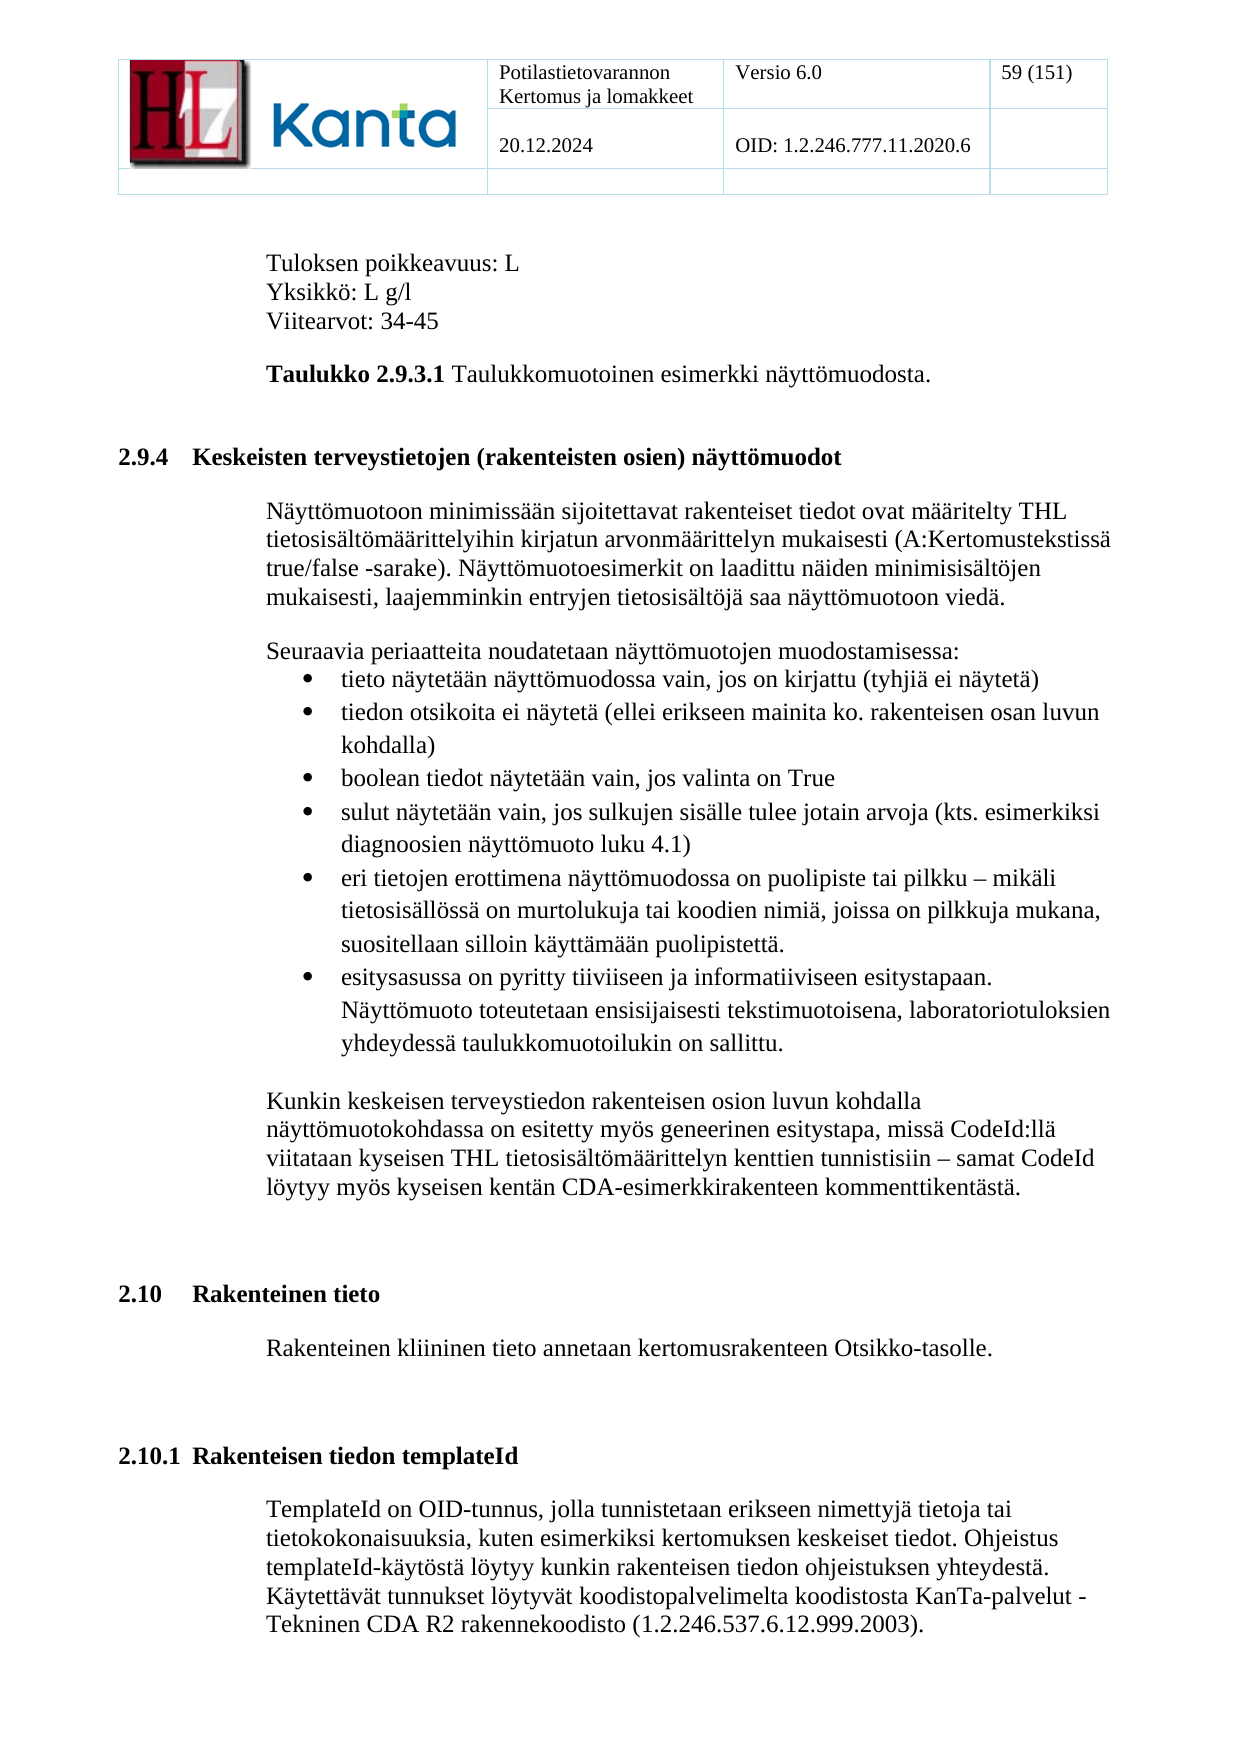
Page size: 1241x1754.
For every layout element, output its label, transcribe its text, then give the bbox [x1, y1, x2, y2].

list sulut näytetään vain, jos sulkujen sisälle tulee jotain arvoja (kts. esimerkiksi diagnoosien näyttömuoto luku 4.1) [303, 797, 1122, 858]
list eri tietojen erottimena näyttömuodossa on puolipiste tai pilkku – mikäli tietosisällössä on murtolukuja tai koodien nimiä, joissa on pilkkuja mukana, suositellaan silloin käyttämään puolipistettä. [303, 863, 1122, 957]
subtitle Rakenteisen tiedon templateId [118, 1441, 1122, 1469]
subtitle Rakenteinen tieto [118, 1279, 1122, 1308]
subtitle Keskeisten terveystietojen (rakenteisten osien) näyttömuodot [118, 442, 1122, 471]
list esitysasussa on pyritty tiiviiseen ja informatiiviseen esitystapaan. Näyttömuoto toteutetaan ensisijaisesti tekstimuotoisena, laboratoriotuloksien yhdeydessä taulukkomuotoilukin on sallittu. [303, 962, 1122, 1056]
list boolean tiedot näytetään vain, jos valinta on True [303, 763, 1122, 792]
picture [264, 93, 467, 159]
text Näyttömuotoon minimissään sijoitettavat rakenteiset tiedot ovat määritelty THL tietosisältömäärittelyihin kirjatun arvonmäärittelyn mukaisesti (A:Kertomustekstissä true/false -sarake). Näyttömuotoesimerkit on laadittu näiden minimisisältöjen mukaisesti, laajemminkin entryjen tietosisältöjä saa näyttömuotoon viedä. [266, 496, 1122, 611]
text Kunkin keskeisen terveystiedon rakenteisen osion luvun kohdalla näyttömuotokohdassa on esitetty myös geneerinen esitystapa, missä CodeId:llä viitataan kyseisen THL tietosisältömäärittelyn kenttien tunnistisiin – samat CodeId löytyy myös kyseisen kentän CDA-esimerkkirakenteen kommenttikentästä. [266, 1086, 1122, 1201]
text Näytteenottoaika: 18.11.1997 8:00 Tutkimus: S -Alb Tulos: 28 Tuloksen poikkeavuus: L Yksikkö: L g/l Viitearvot: 34-45 [266, 248, 1122, 334]
text Taulukko 2.9.3.1 Taulukkomuotoinen esimerkki näyttömuodosta. [266, 359, 1122, 417]
list tiedon otsikoita ei näytetä (ellei erikseen mainita ko. rakenteisen osan luvun kohdalla) [303, 697, 1122, 759]
text Seuraavia periaatteita noudatetaan näyttömuotojen muodostamisessa: [266, 636, 1122, 664]
picture [129, 60, 252, 169]
text TemplateId on OID-tunnus, jolla tunnistetaan erikseen nimettyjä tietoja tai tietokokonaisuuksia, kuten esimerkiksi kertomuksen keskeiset tiedot. Ohjeistus templateId-käytöstä löytyy kunkin rakenteisen tiedon ohjeistuksen yhteydestä. Käytettävät tunnukset löytyvät koodistopalvelimelta koodistosta KanTa-palvelut - Tekninen CDA R2 rakennekoodisto (1.2.246.537.6.12.999.2003). [266, 1494, 1122, 1638]
list tieto näytetään näyttömuodossa vain, jos on kirjattu (tyhjiä ei näytetä) [303, 664, 1122, 693]
text Rakenteinen kliininen tieto annetaan kertomusrakenteen Otsikko-tasolle. [266, 1333, 1122, 1362]
